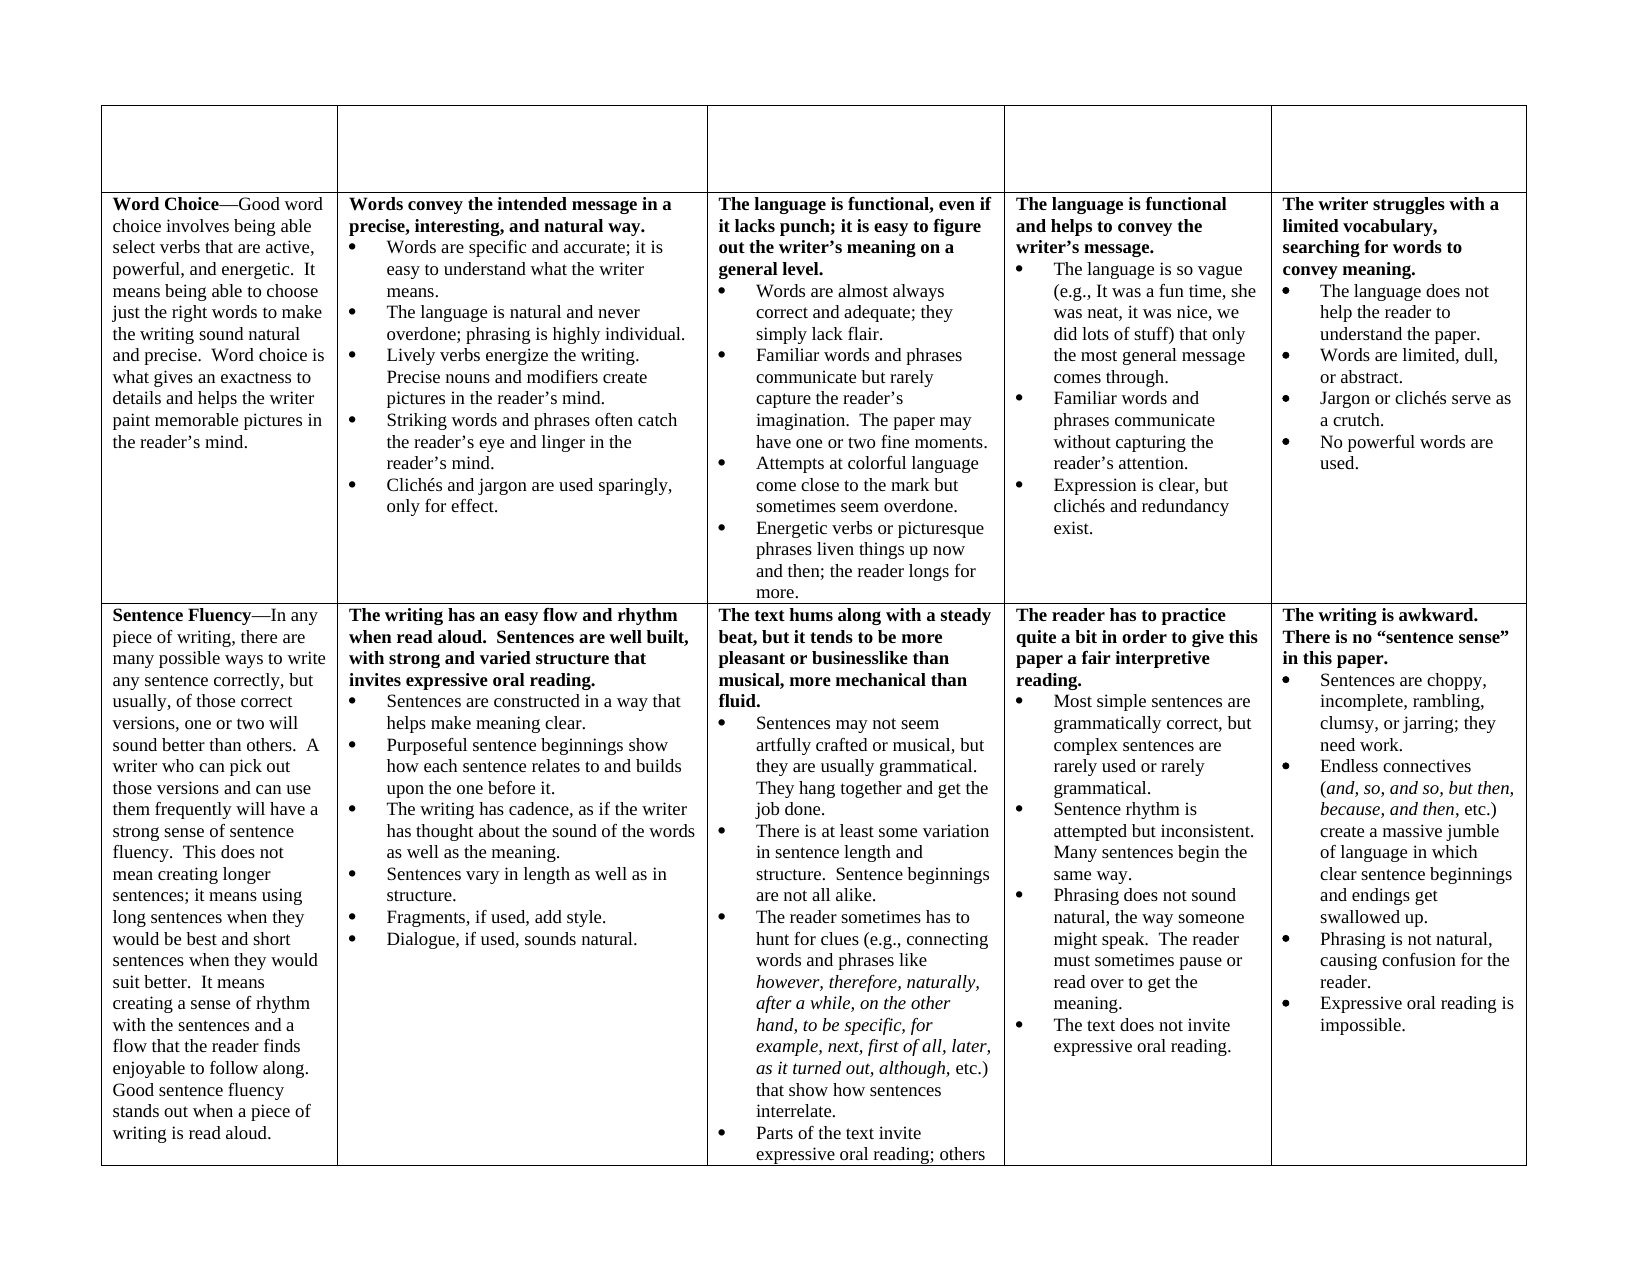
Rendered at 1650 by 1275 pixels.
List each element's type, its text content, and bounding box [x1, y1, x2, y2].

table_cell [338, 604, 707, 1165]
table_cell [1272, 106, 1526, 192]
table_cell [102, 106, 337, 192]
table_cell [102, 604, 337, 1165]
table_cell Word Choice—Good word choice involves being able select verbs that are active, powerful, and energetic. It means being able to choose just the right words to make the writing sound natural and precise. Word choice is what gives an exactness to details and helps the writer paint memorable pictures in the reader’s mind. [102, 193, 337, 603]
table_cell The writer struggles with a limited vocabulary, searching for words to convey meaning. The language does not help the reader to understand the paper. Words are limited, dull, or abstract. Jargon or clichés serve as a crutch. No powerful words are used. [1272, 193, 1526, 603]
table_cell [338, 106, 707, 192]
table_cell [1272, 604, 1526, 1165]
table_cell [708, 106, 1004, 192]
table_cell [708, 604, 1004, 1165]
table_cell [1005, 604, 1271, 1165]
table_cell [1005, 106, 1271, 192]
table_cell The language is functional and helps to convey the writer’s message. The language is so vague (e.g., It was a fun time, she was neat, it was nice, we did lots of stuff) that only the most general message comes through. Familiar words and phrases communicate without capturing the reader’s attention. Expression is clear, but clichés and redundancy exist. [1005, 193, 1271, 603]
table_cell The language is functional, even if it lacks punch; it is easy to figure out the writer’s meaning on a general level. Words are almost always correct and adequate; they simply lack flair. Familiar words and phrases communicate but rarely capture the reader’s imagination. The paper may have one or two fine moments. Attempts at colorful language come close to the mark but sometimes seem overdone. Energetic verbs or picturesque phrases liven things up now and then; the reader longs for more. [708, 193, 1004, 603]
table_cell Words convey the intended message in a precise, interesting, and natural way. Words are specific and accurate; it is easy to understand what the writer means. The language is natural and never overdone; phrasing is highly individual. Lively verbs energize the writing. Precise nouns and modifiers create pictures in the reader’s mind. Striking words and phrases often catch the reader’s eye and linger in the reader’s mind. Clichés and jargon are used sparingly, only for effect. [338, 193, 707, 603]
